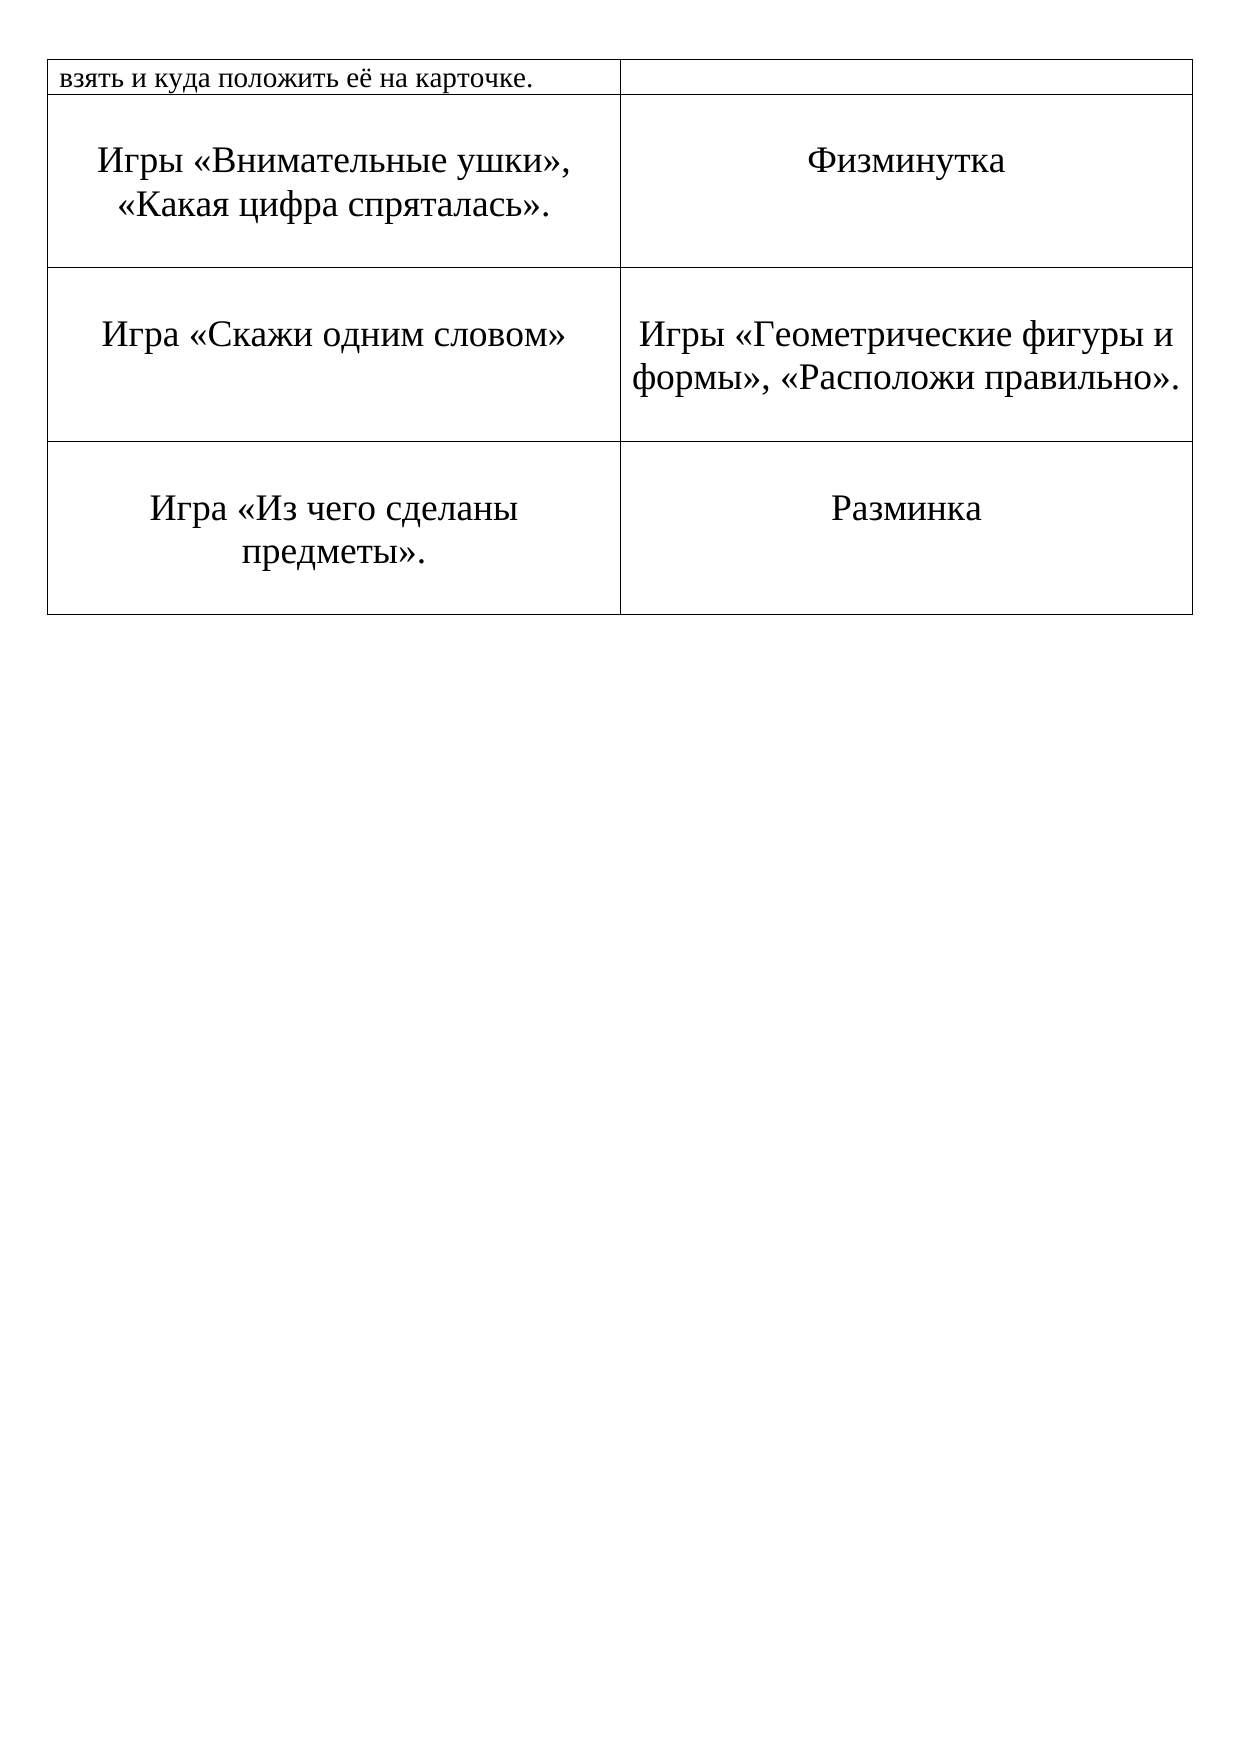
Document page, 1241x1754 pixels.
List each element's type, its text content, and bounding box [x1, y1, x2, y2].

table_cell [621, 60, 1192, 94]
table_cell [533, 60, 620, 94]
table_cell Игры «Геометрические фигуры и формы», «Расположи правильно». [621, 268, 1192, 441]
table_cell Игры «Внимательные ушки», «Какая цифра спряталась». [48, 95, 620, 267]
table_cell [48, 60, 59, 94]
table_cell Физминутка [621, 95, 1192, 267]
table_cell Игра «Скажи одним словом» [48, 268, 620, 441]
table_cell Игра «Из чего сделаны предметы». [48, 442, 620, 614]
table_cell Разминка [621, 442, 1192, 614]
